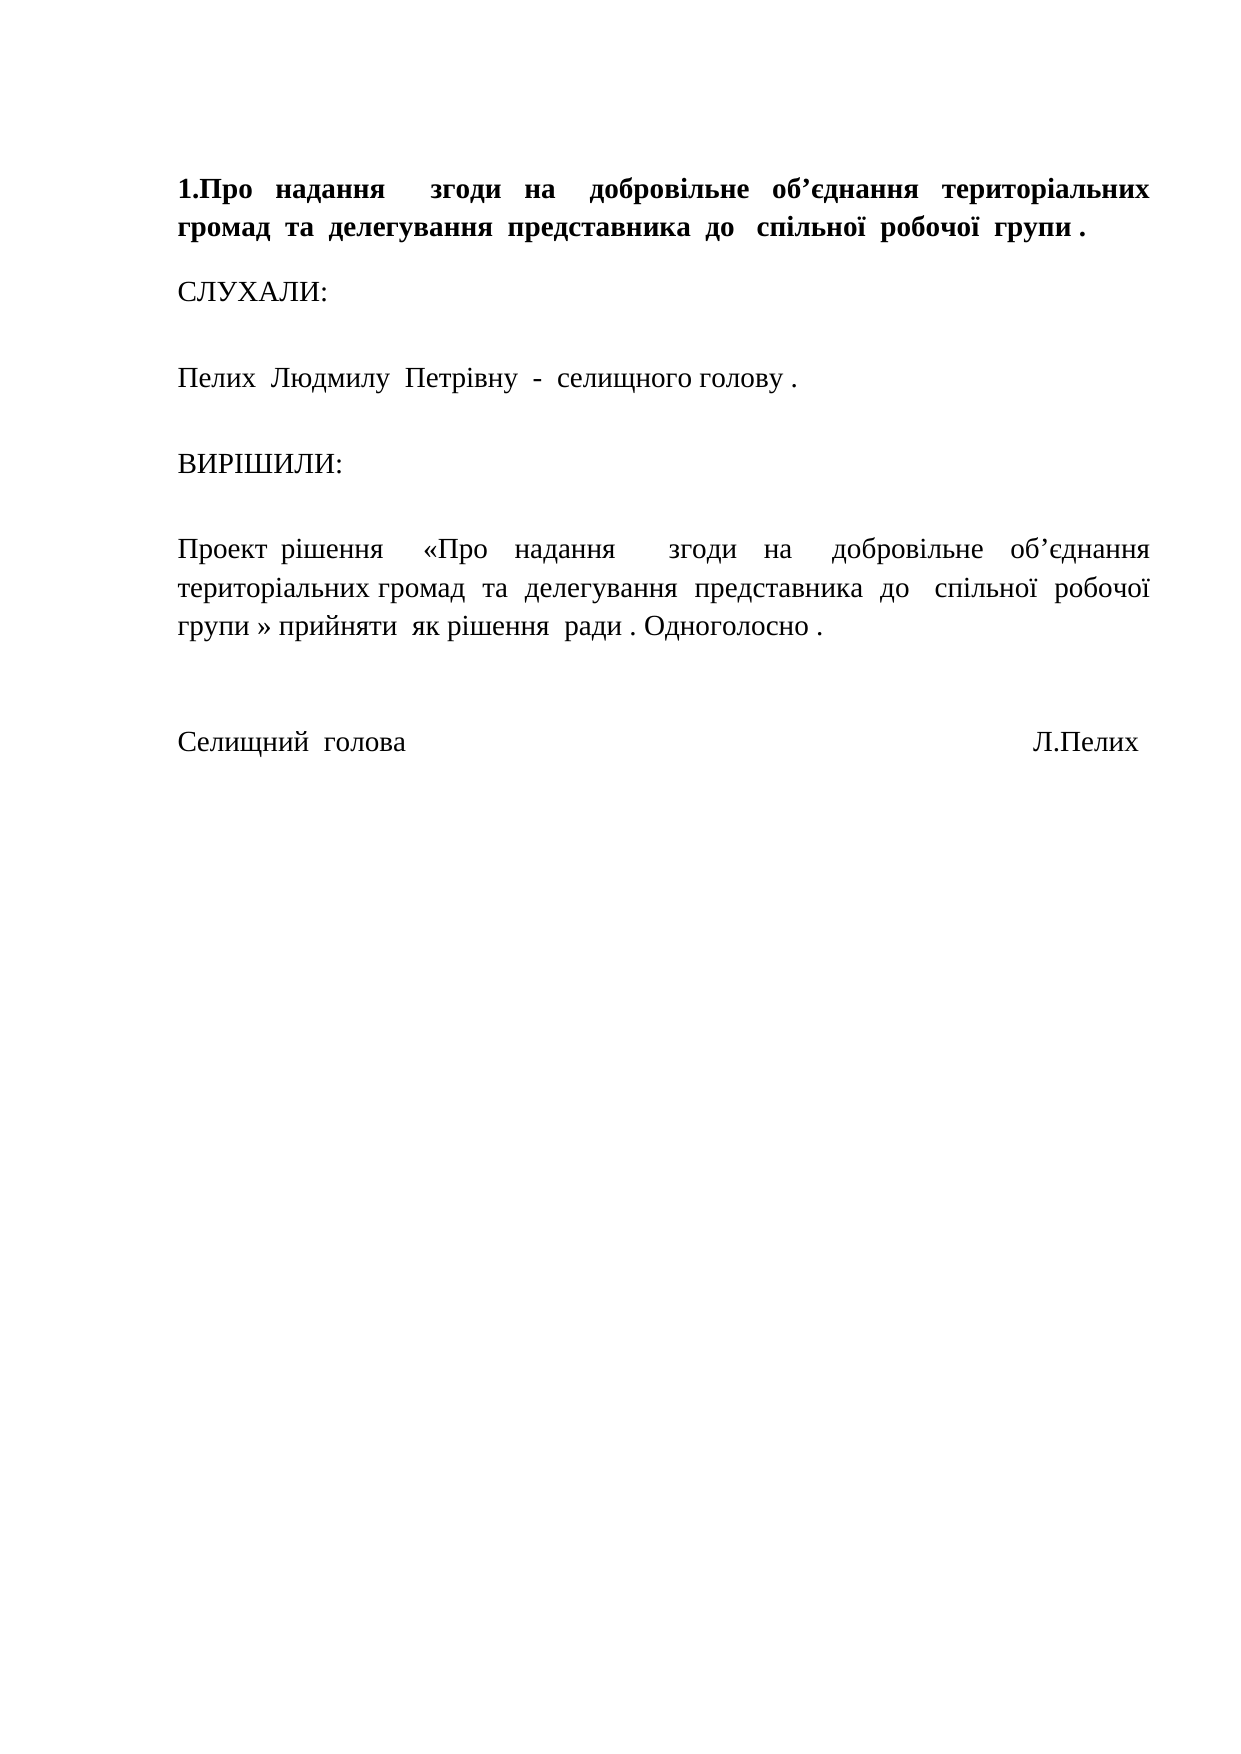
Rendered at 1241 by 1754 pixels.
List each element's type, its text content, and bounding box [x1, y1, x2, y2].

text ВИРІШИЛИ: [177, 446, 1152, 479]
text СЛУХАЛИ: [177, 274, 1152, 308]
text Пелих Людмилу Петрівну - селищного голову . [177, 360, 1152, 393]
text Селищний голова Л.Пелих [177, 724, 1152, 758]
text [177, 171, 1152, 243]
text Проект рішення «Про надання згоди на добровільне об’єднання територіальних громад та делегування представника до спільної робочої групи » прийняти як рішення ради . Одноголосно . [177, 531, 1152, 642]
